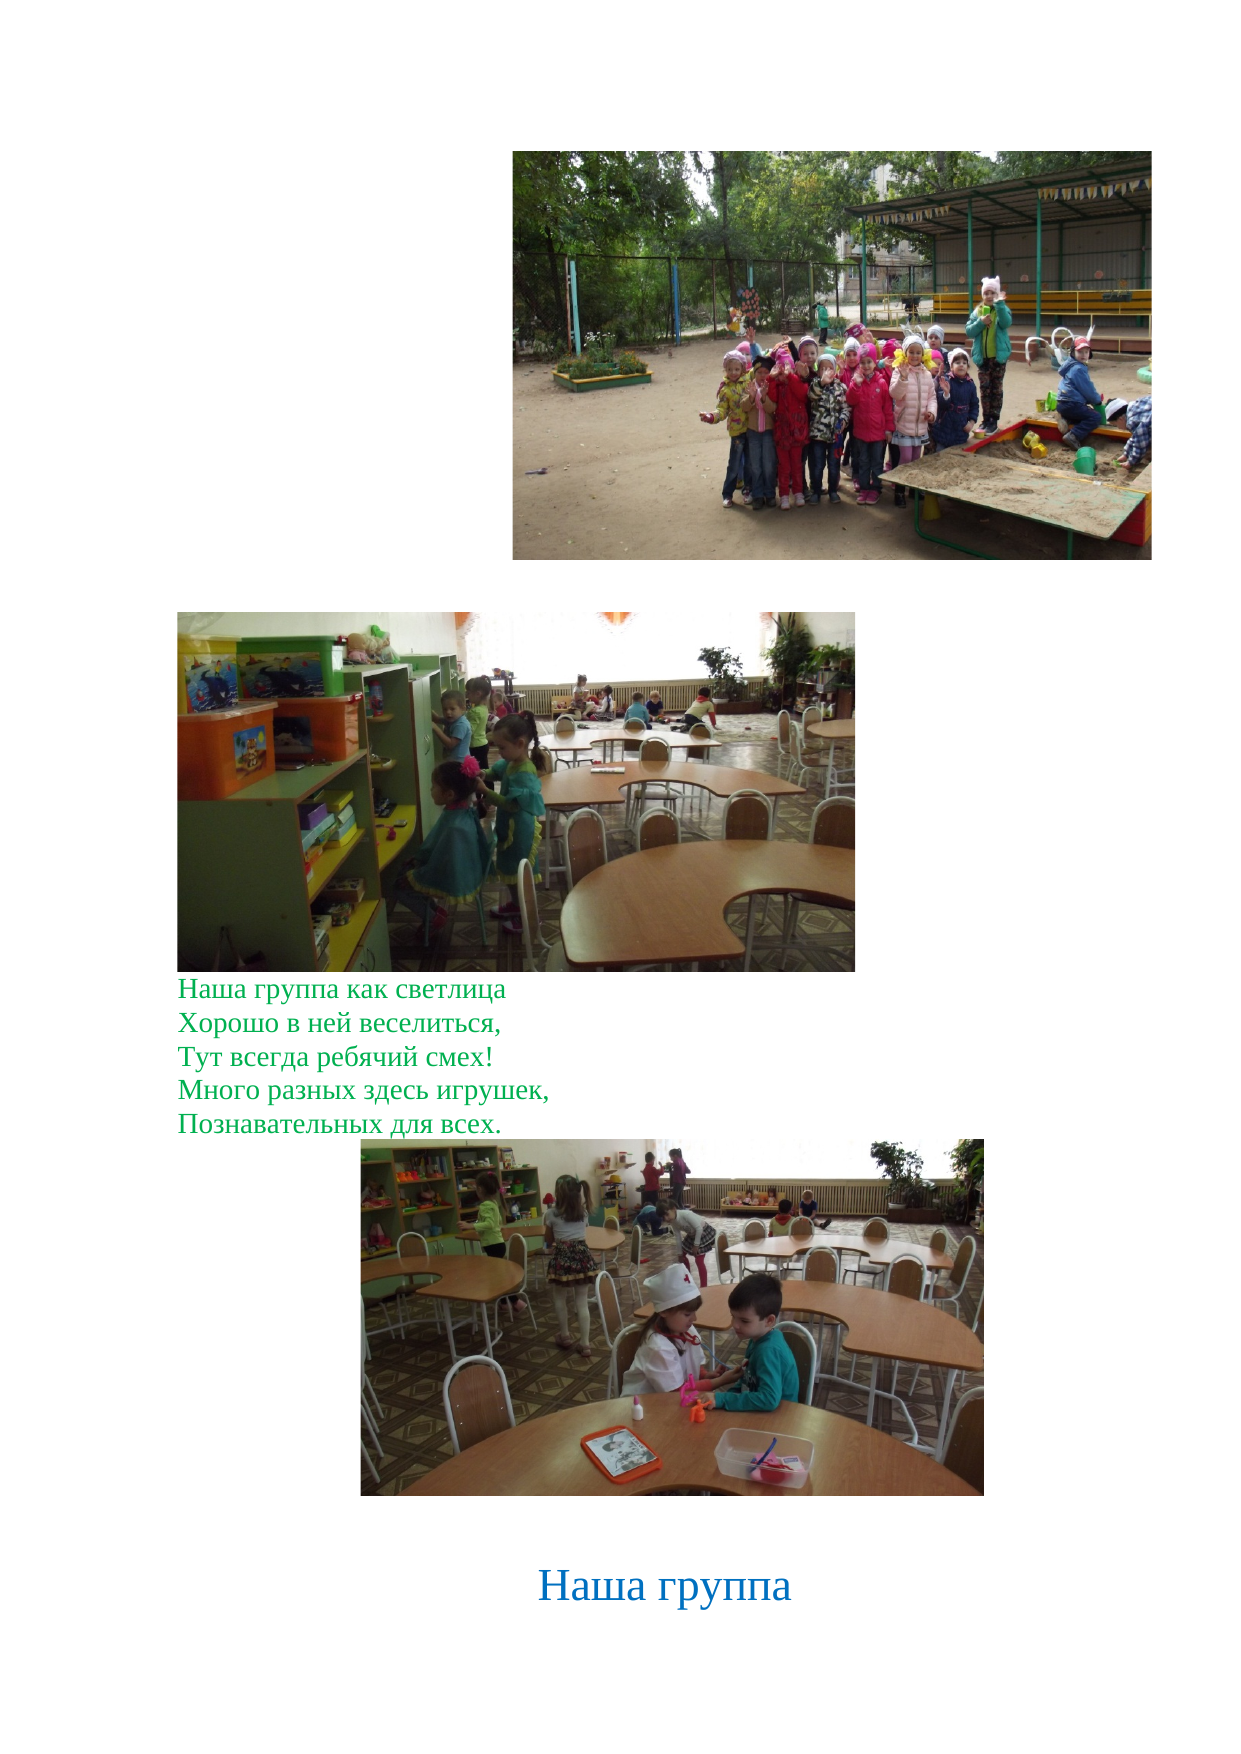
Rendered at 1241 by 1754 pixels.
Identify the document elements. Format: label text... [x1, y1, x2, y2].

picture [512, 151, 1152, 560]
picture [360, 1139, 984, 1496]
text Тут всегда ребячий смех! [177, 1039, 1152, 1072]
text Познавательных для всех. [177, 1106, 1152, 1139]
text Наша группа как светлица [177, 972, 1152, 1005]
text Наша группа [177, 1558, 1152, 1611]
picture [177, 612, 856, 972]
text Много разных здесь игрушек, [177, 1072, 1152, 1106]
text Хорошо в ней веселиться, [177, 1005, 1152, 1039]
